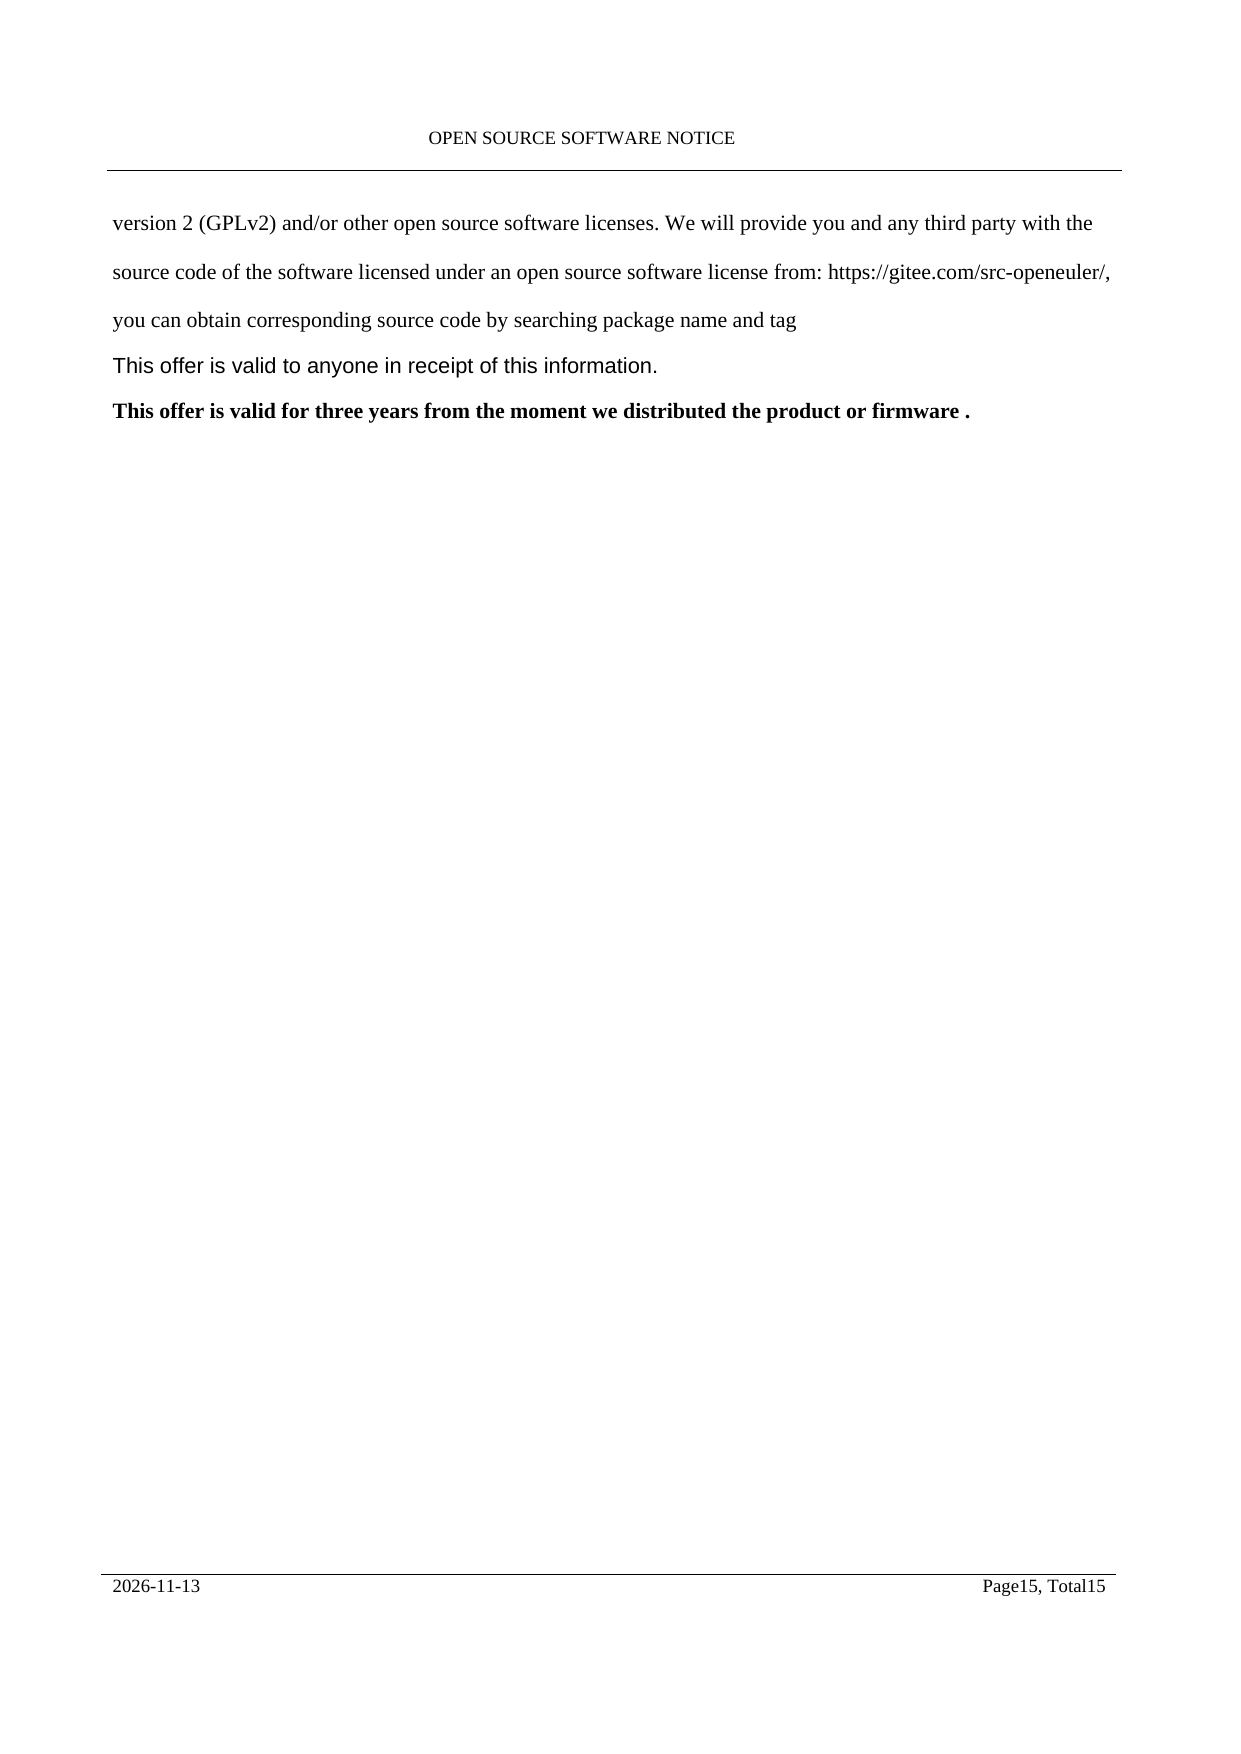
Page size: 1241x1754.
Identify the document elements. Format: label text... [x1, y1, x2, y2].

text This offer is valid for three years from the moment we distributed the product or firmware . [112, 394, 1128, 427]
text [112, 206, 1128, 336]
text This offer is valid to anyone in receipt of this information. [112, 349, 1128, 381]
